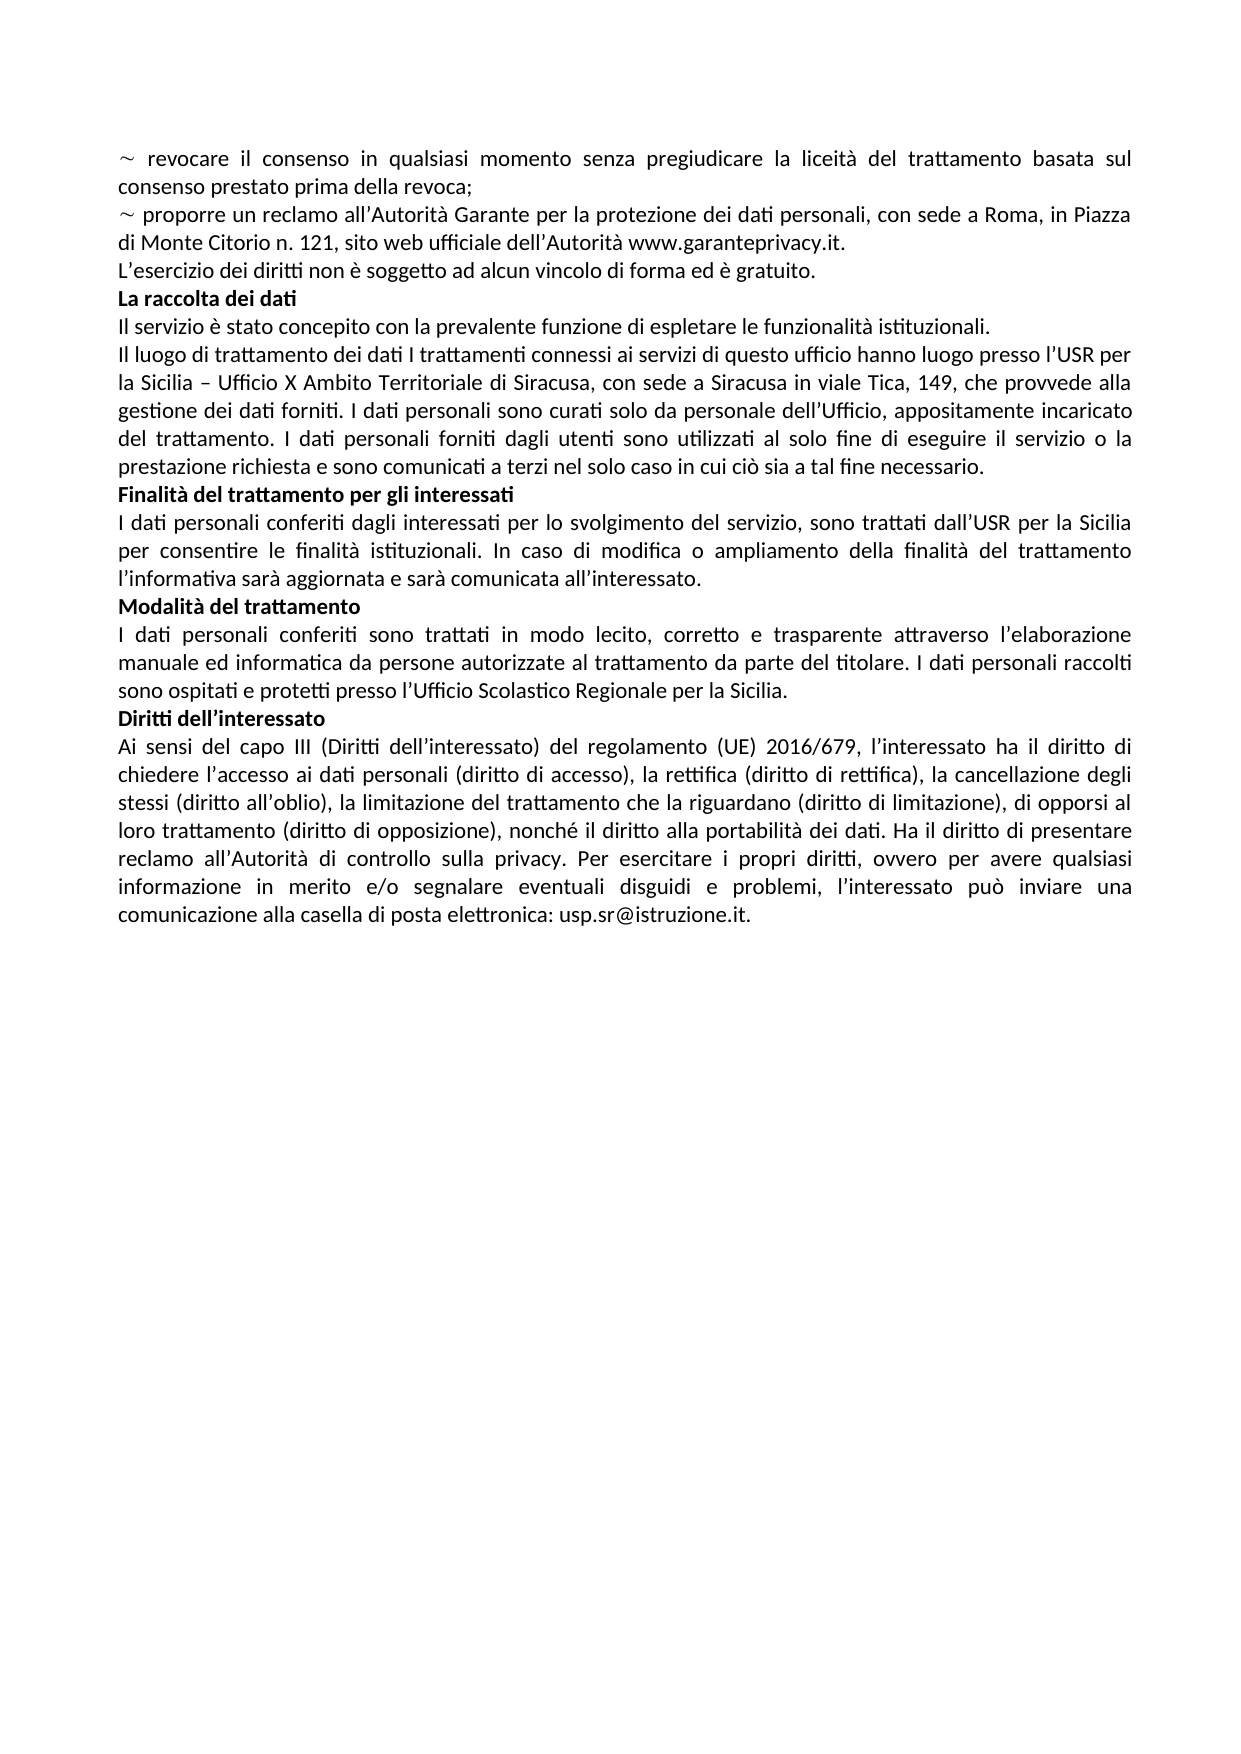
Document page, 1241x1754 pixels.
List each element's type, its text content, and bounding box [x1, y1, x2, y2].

text revocare il consenso in qualsiasi momento senza pregiudicare la liceità del trattamento basata sul consenso prestato prima della revoca; [118, 144, 1134, 200]
text Diritti dell’interessato [118, 704, 1134, 732]
text I dati personali conferiti sono trattati in modo lecito, corretto e trasparente attraverso l’elaborazione manuale ed informatica da persone autorizzate al trattamento da parte del titolare. I dati personali raccolti sono ospitati e protetti presso l’Ufficio Scolastico Regionale per la Sicilia. [118, 620, 1134, 704]
text Il luogo di trattamento dei dati I trattamenti connessi ai servizi di questo ufficio hanno luogo presso l’USR per la Sicilia – Ufficio X Ambito Territoriale di Siracusa, con sede a Siracusa in viale Tica, 149, che provvede alla gestione dei dati forniti. I dati personali sono curati solo da personale dell’Ufficio, appositamente incaricato del trattamento. I dati personali forniti dagli utenti sono utilizzati al solo fine di eseguire il servizio o la prestazione richiesta e sono comunicati a terzi nel solo caso in cui ciò sia a tal fine necessario. [118, 340, 1134, 480]
text Finalità del trattamento per gli interessati [118, 480, 1134, 508]
text Ai sensi del capo III (Diritti dell’interessato) del regolamento (UE) 2016/679, l’interessato ha il diritto di chiedere l’accesso ai dati personali (diritto di accesso), la rettifica (diritto di rettifica), la cancellazione degli stessi (diritto all’oblio), la limitazione del trattamento che la riguardano (diritto di limitazione), di opporsi al loro trattamento (diritto di opposizione), nonché il diritto alla portabilità dei dati. Ha il diritto di presentare reclamo all’Autorità di controllo sulla privacy. Per esercitare i propri diritti, ovvero per avere qualsiasi informazione in merito e/o segnalare eventuali disguidi e problemi, l’interessato può inviare una comunicazione alla casella di posta elettronica: usp.sr@istruzione.it. [118, 732, 1134, 928]
text Modalità del trattamento [118, 592, 1134, 620]
text I dati personali conferiti dagli interessati per lo svolgimento del servizio, sono trattati dall’USR per la Sicilia per consentire le finalità istituzionali. In caso di modifica o ampliamento della finalità del trattamento l’informativa sarà aggiornata e sarà comunicata all’interessato. [118, 508, 1134, 592]
text Il servizio è stato concepito con la prevalente funzione di espletare le funzionalità istituzionali. [118, 312, 1134, 340]
text La raccolta dei dati [118, 284, 1134, 312]
text L’esercizio dei diritti non è soggetto ad alcun vincolo di forma ed è gratuito. [118, 256, 1134, 284]
text proporre un reclamo all’Autorità Garante per la protezione dei dati personali, con sede a Roma, in Piazza di Monte Citorio n. 121, sito web ufficiale dell’Autorità www.garanteprivacy.it. [118, 200, 1134, 256]
